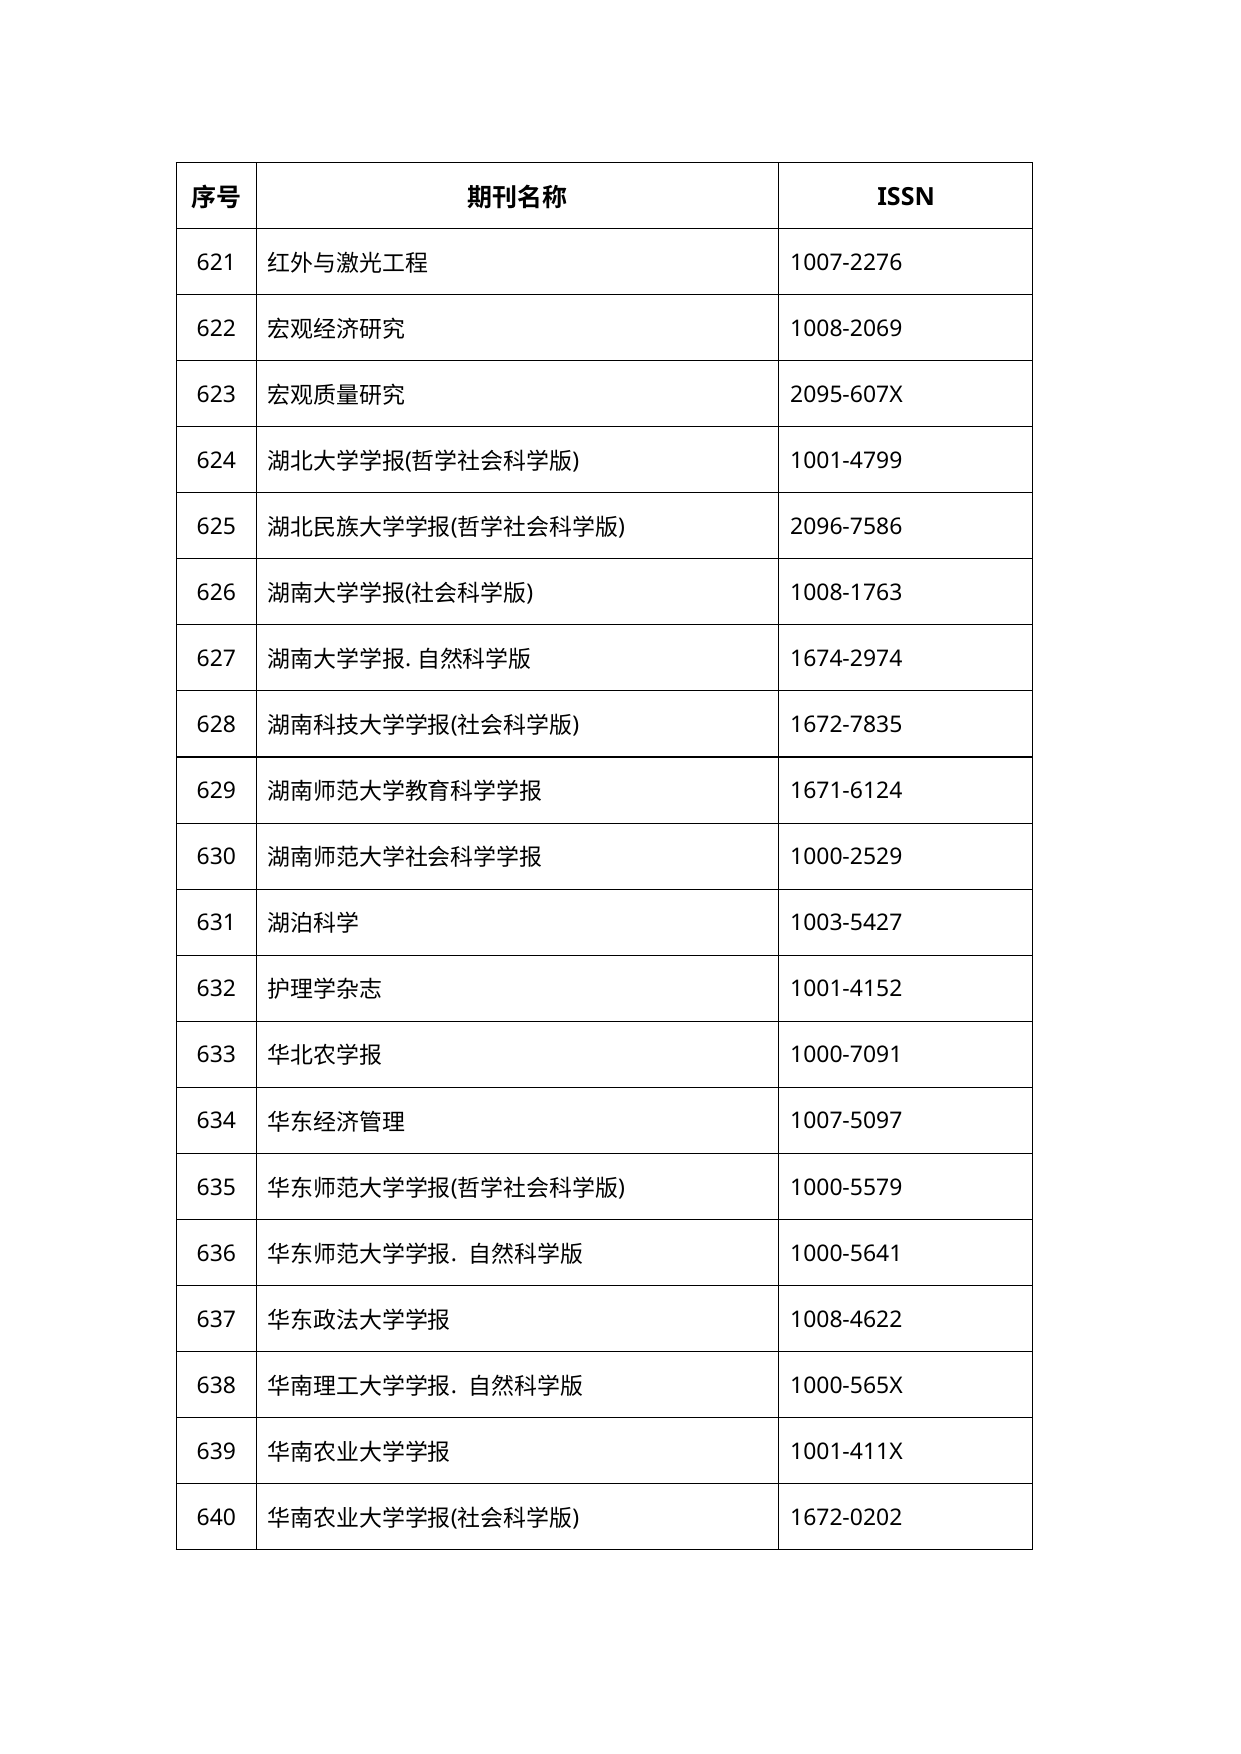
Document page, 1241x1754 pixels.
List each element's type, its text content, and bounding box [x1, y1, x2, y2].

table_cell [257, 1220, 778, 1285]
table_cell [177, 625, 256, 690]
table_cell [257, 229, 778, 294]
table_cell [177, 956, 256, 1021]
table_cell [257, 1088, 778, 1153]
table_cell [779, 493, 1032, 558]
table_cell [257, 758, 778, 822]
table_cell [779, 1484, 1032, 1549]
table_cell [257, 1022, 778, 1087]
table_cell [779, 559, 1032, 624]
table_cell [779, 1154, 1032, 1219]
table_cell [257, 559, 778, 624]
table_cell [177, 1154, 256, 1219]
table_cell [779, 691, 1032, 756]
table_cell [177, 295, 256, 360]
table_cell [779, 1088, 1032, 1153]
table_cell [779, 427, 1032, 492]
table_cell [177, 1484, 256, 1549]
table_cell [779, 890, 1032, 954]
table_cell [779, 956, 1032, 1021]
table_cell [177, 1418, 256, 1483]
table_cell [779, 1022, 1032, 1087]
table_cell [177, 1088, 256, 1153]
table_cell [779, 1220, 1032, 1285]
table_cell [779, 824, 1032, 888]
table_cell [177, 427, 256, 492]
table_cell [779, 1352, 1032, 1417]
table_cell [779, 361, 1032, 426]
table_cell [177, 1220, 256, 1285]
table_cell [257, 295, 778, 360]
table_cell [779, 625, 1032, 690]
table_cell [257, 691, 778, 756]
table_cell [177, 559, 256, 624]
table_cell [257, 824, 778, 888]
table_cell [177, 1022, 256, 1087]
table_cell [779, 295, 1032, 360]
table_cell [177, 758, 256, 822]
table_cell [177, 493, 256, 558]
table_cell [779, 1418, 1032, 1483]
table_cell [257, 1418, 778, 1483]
table_header 期刊名称 [257, 163, 778, 228]
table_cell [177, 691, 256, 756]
table_header ISSN [779, 163, 1032, 228]
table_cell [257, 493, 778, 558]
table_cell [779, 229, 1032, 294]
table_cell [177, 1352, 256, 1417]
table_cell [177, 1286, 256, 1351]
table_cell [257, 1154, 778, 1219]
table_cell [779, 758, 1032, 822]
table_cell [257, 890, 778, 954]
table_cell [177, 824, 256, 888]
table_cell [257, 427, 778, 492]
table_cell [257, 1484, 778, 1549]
table_header 序号 [177, 163, 256, 228]
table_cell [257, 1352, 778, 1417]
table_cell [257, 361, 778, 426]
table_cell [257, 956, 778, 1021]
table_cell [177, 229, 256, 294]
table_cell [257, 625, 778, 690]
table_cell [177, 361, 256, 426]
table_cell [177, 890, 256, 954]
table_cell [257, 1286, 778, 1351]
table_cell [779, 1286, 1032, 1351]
